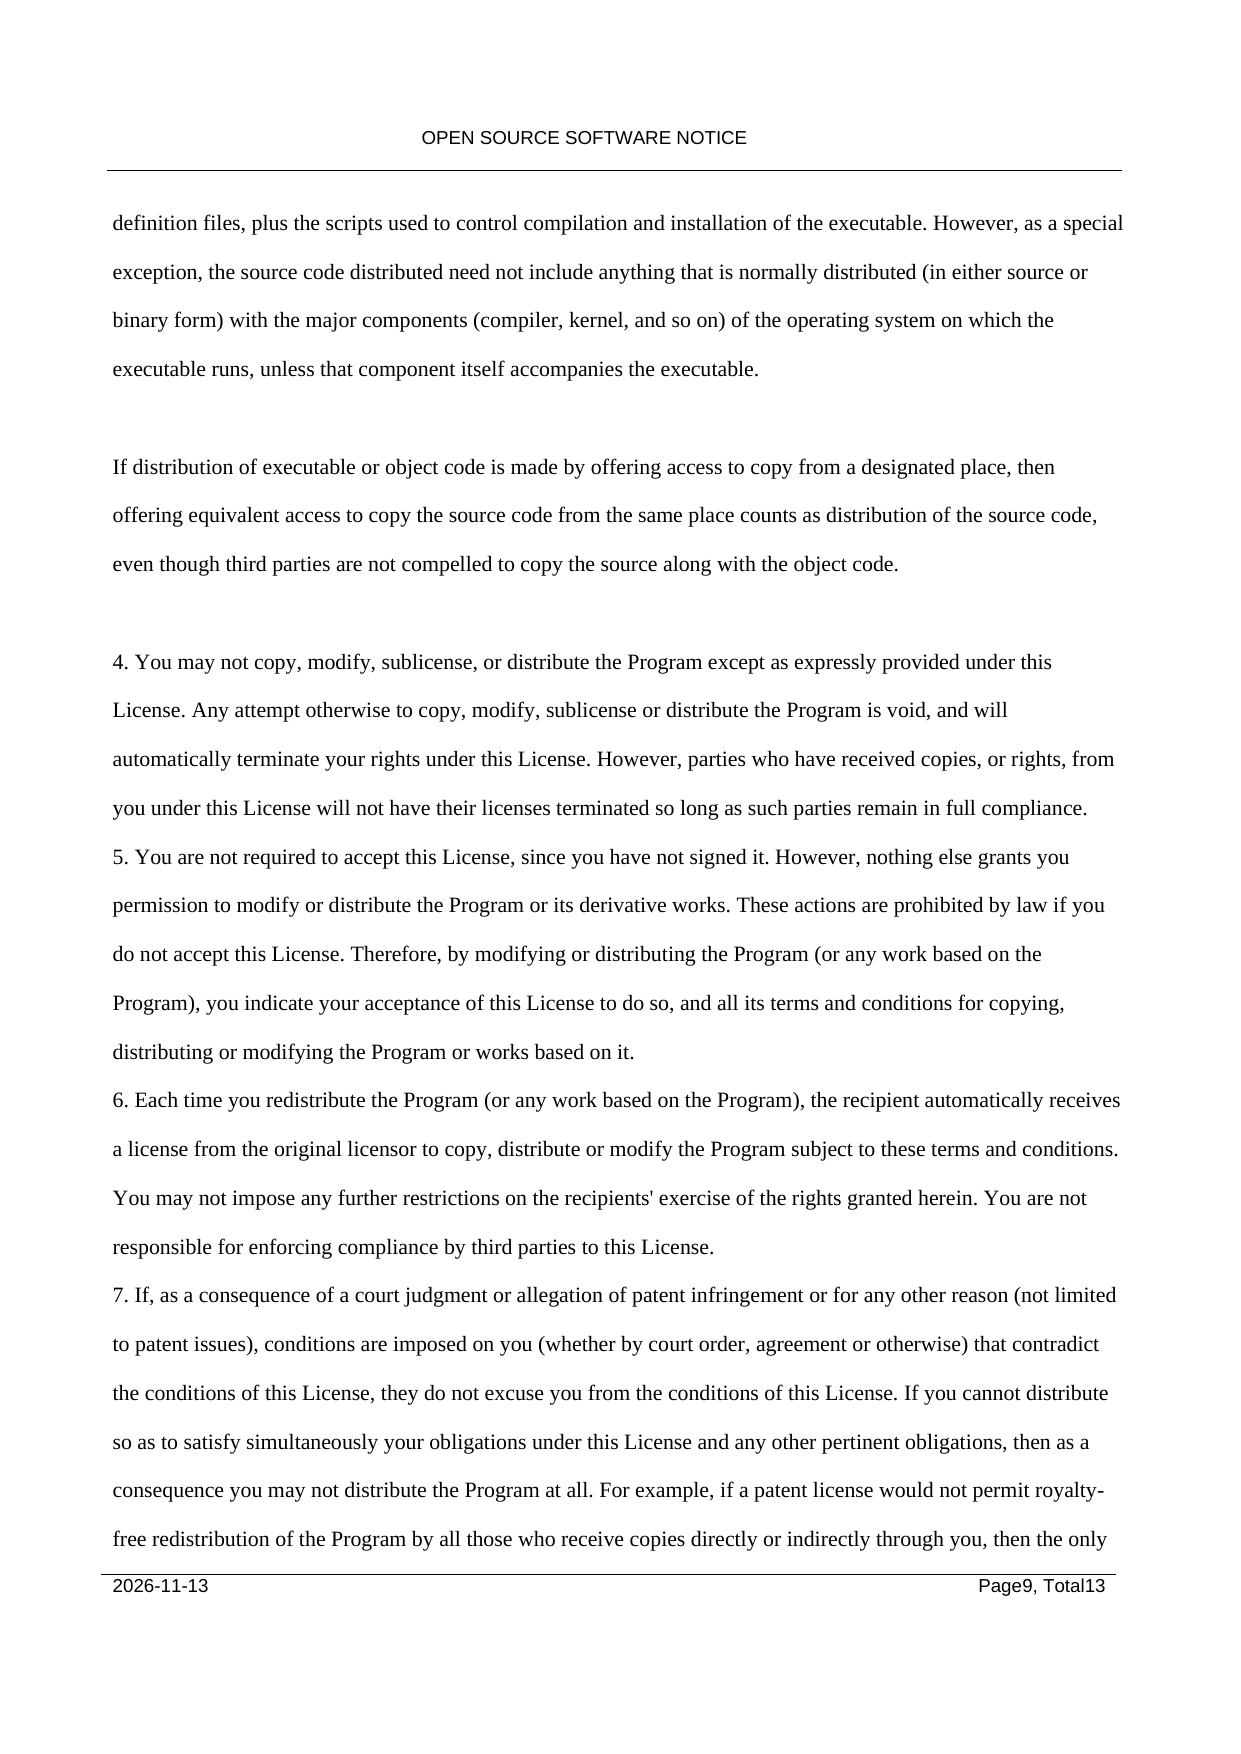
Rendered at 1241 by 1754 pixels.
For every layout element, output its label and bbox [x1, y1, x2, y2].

text [112, 206, 1128, 1555]
